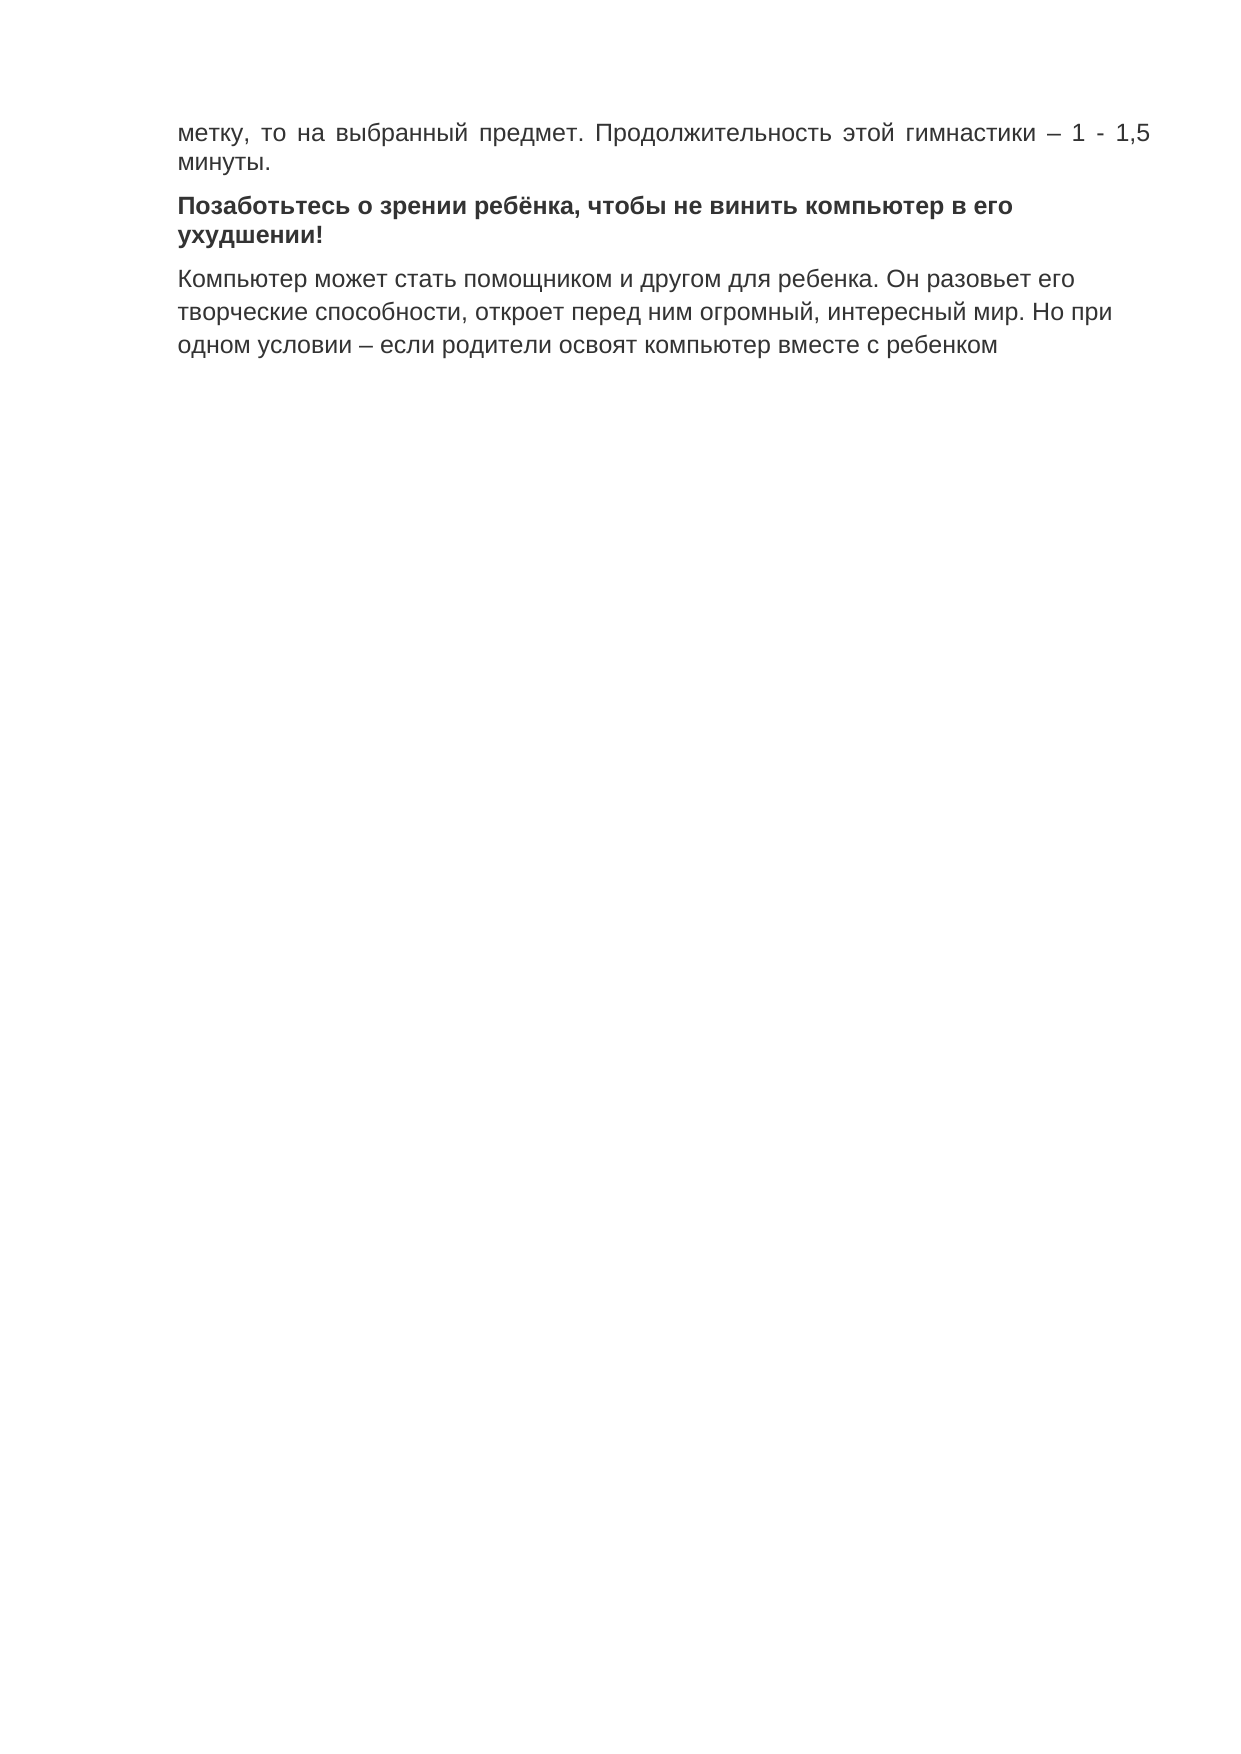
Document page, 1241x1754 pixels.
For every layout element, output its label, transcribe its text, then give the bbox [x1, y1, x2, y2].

text Компьютер может стать помощником и другом для ребенка. Он разовьет его творческие способности, откроет перед ним огромный, интересный мир. Но при одном условии – если родители освоят компьютер вместе с ребенком [177, 264, 1152, 359]
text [177, 118, 1152, 176]
text Позаботьтесь о зрении ребёнка, чтобы не винить компьютер в его ухудшении! [177, 191, 1152, 249]
